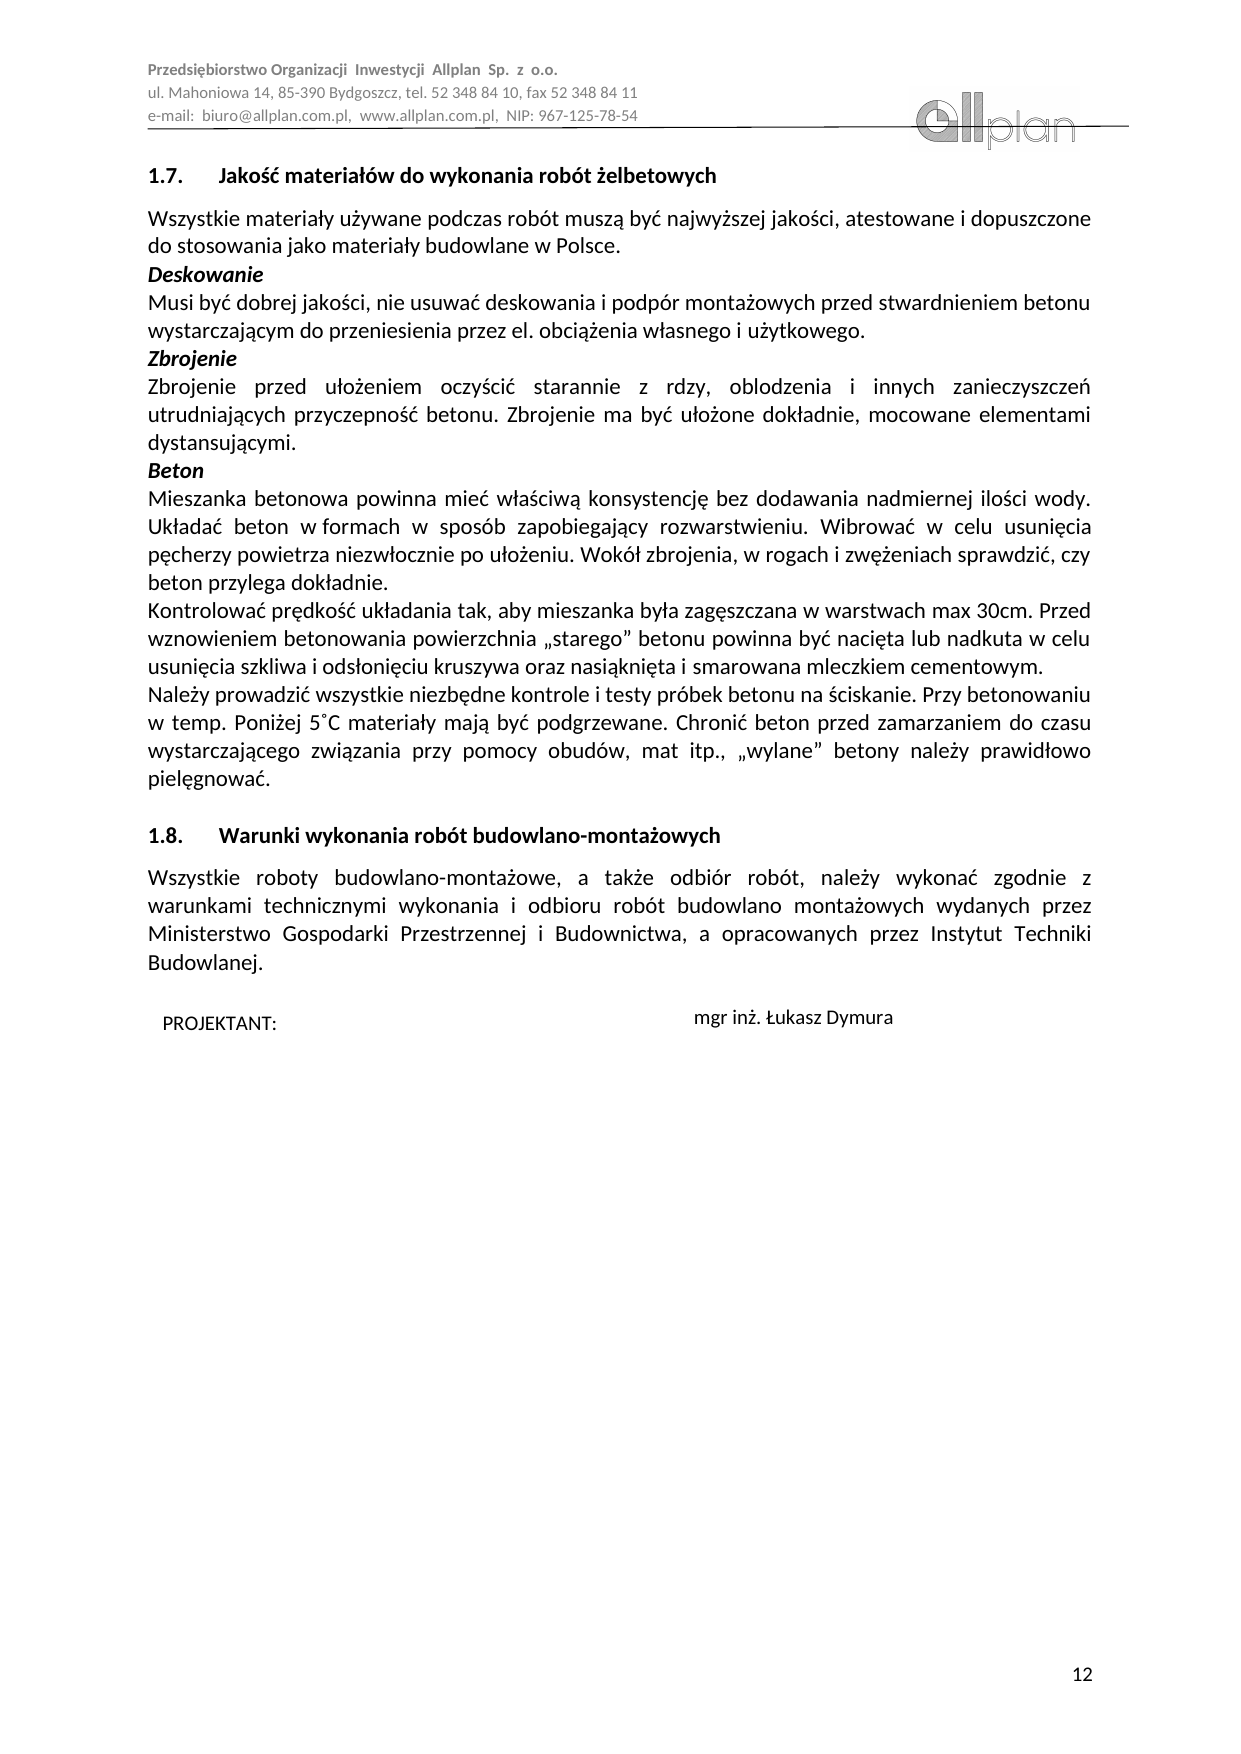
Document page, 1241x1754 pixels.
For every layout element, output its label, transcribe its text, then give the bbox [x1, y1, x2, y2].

subtitle Deskowanie [148, 260, 1093, 288]
subtitle Wszystkie roboty budowlano-montażowe, a także odbiór robót, należy wykonać zgodnie z warunkami technicznymi wykonania i odbioru robót budowlano montażowych wydanych przez Ministerstwo Gospodarki Przestrzennej i Budownictwa, a opracowanych przez Instytut Techniki Budowlanej. [148, 863, 1093, 976]
table_header PROJEKTANT: [155, 1004, 686, 1125]
subtitle Musi być dobrej jakości, nie usuwać deskowania i podpór montażowych przed stwardnieniem betonu wystarczającym do przeniesienia przez el. obciążenia własnego i użytkowego. [148, 288, 1093, 344]
text Warunki wykonania robót budowlano-montażowych [148, 821, 1093, 849]
text Jakość materiałów do wykonania robót żelbetowych [148, 161, 1093, 189]
table_header mgr inż. Łukasz Dymura [686, 1004, 1144, 1125]
subtitle Kontrolować prędkość układania tak, aby mieszanka była zagęszczana w warstwach max 30cm. Przed wznowieniem betonowania powierzchnia „starego” betonu powinna być nacięta lub nadkuta w celu usunięcia szkliwa i odsłonięciu kruszywa oraz nasiąknięta i smarowana mleczkiem cementowym. [148, 596, 1093, 680]
subtitle Należy prowadzić wszystkie niezbędne kontrole i testy próbek betonu na ściskanie. Przy betonowaniu w temp. Poniżej 5˚C materiały mają być podgrzewane. Chronić beton przed zamarzaniem do czasu wystarczającego związania przy pomocy obudów, mat itp., „wylane” betony należy prawidłowo pielęgnować. [148, 680, 1093, 792]
subtitle Zbrojenie przed ułożeniem oczyścić starannie z rdzy, oblodzenia i innych zanieczyszczeń utrudniających przyczepność betonu. Zbrojenie ma być ułożone dokładnie, mocowane elementami dystansującymi. [148, 372, 1093, 456]
subtitle Mieszanka betonowa powinna mieć właściwą konsystencję bez dodawania nadmiernej ilości wody. Układać beton w formach w sposób zapobiegający rozwarstwieniu. Wibrować w celu usunięcia pęcherzy powietrza niezwłocznie po ułożeniu. Wokół zbrojenia, w rogach i zwężeniach sprawdzić, czy beton przylega dokładnie. [148, 484, 1093, 596]
picture [908, 127, 1080, 152]
subtitle Beton [148, 456, 1093, 484]
picture [908, 86, 1080, 126]
subtitle Zbrojenie [148, 344, 1093, 372]
subtitle Wszystkie materiały używane podczas robót muszą być najwyższej jakości, atestowane i dopuszczone do stosowania jako materiały budowlane w Polsce. [148, 204, 1093, 260]
